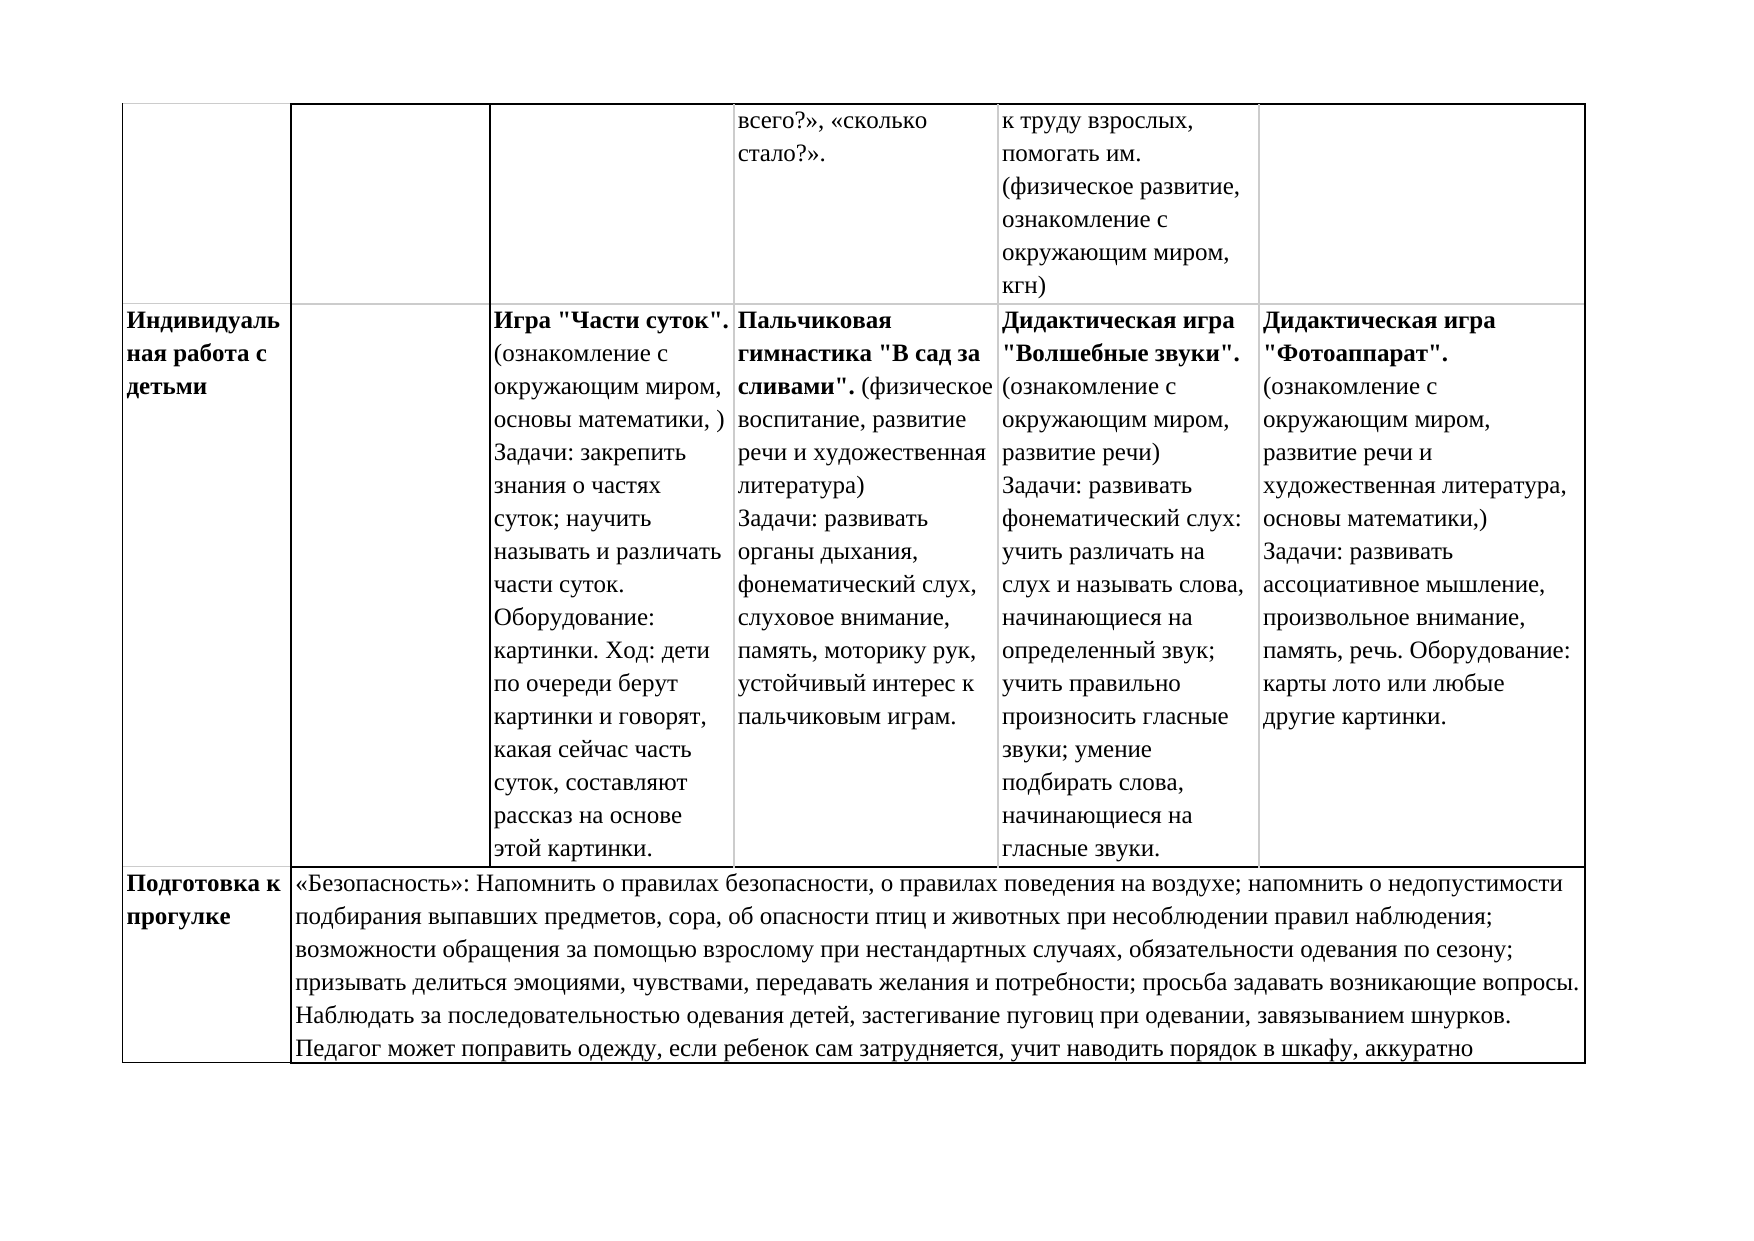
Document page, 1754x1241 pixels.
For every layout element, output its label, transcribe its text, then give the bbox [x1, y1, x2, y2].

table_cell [123, 867, 290, 1062]
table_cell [292, 868, 1584, 1062]
table_cell [292, 105, 489, 303]
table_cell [1260, 105, 1584, 303]
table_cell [735, 105, 997, 303]
table_cell Игра "Части суток". (ознакомление с окружающим миром, основы математики, ) Задачи: закрепить знания о частях суток; научить называть и различать части суток. Оборудование: картинки. Ход: дети по очереди берут картинки и говорят, какая сейчас часть суток, составляют рассказ на основе этой картинки. [491, 305, 733, 866]
table_cell Дидактическая игра "Фотоаппарат". (ознакомление с окружающим миром, развитие речи и художественная литература, основы математики,) Задачи: развивать ассоциативное мышление, произвольное внимание, память, речь. Оборудование: карты лото или любые другие картинки. [1260, 305, 1584, 866]
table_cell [123, 104, 290, 303]
table_cell [292, 305, 489, 866]
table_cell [491, 105, 733, 303]
table_cell Пальчиковая гимнастика "В сад за сливами". (физическое воспитание, развитие речи и художественная литература) Задачи: развивать органы дыхания, фонематический слух, слуховое внимание, память, моторику рук, устойчивый интерес к пальчиковым играм. [735, 305, 997, 866]
table_cell Дидактическая игра "Волшебные звуки". (ознакомление с окружающим миром, развитие речи) Задачи: развивать фонематический слух: учить различать на слух и называть слова, начинающиеся на определенный звук; учить правильно произносить гласные звуки; умение подбирать слова, начинающиеся на гласные звуки. [999, 305, 1258, 866]
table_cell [999, 105, 1258, 303]
table_cell Индивидуальная работа с детьми [123, 304, 290, 866]
